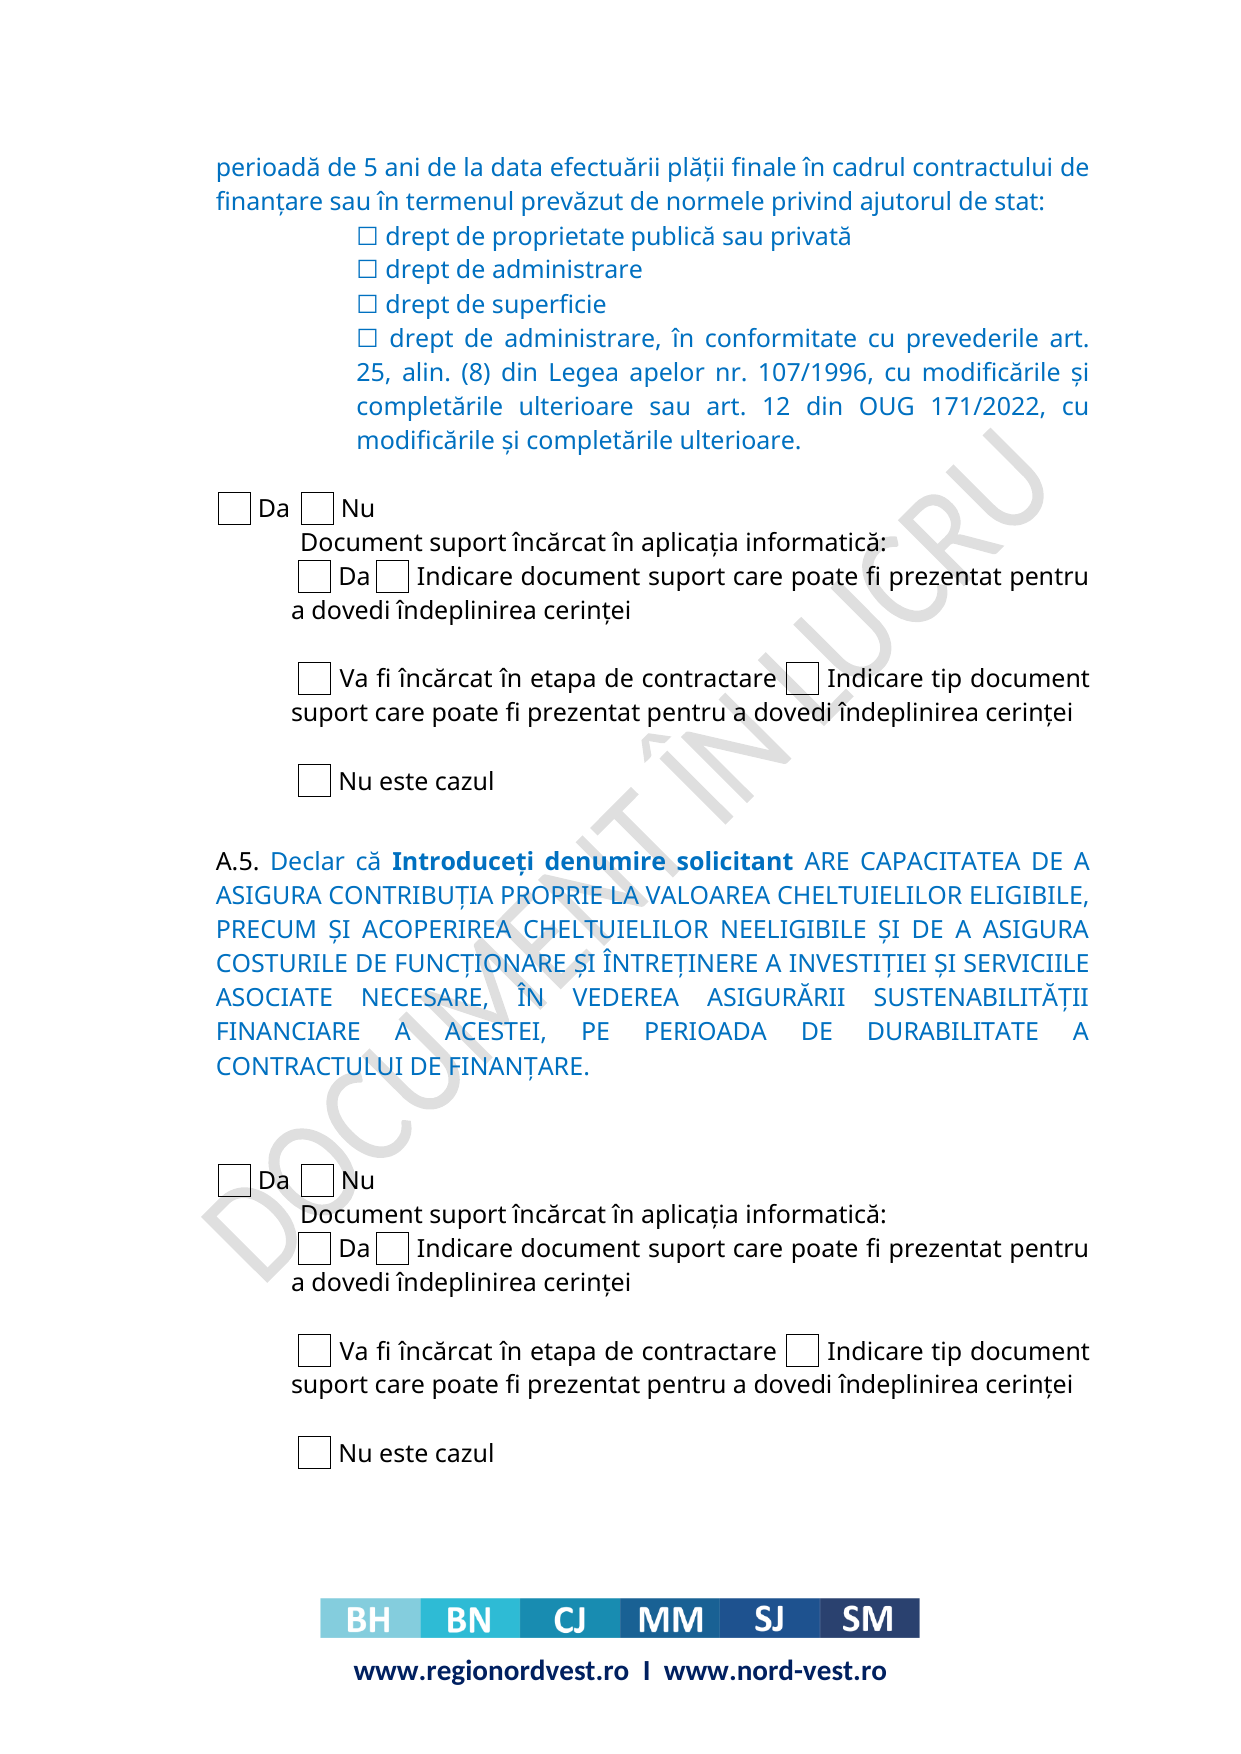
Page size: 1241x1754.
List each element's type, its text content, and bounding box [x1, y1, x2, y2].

list Da Nu [217, 1163, 1090, 1197]
text drept de superficie [356, 286, 1090, 320]
list Document suport încărcat în aplicația informatică: [217, 525, 1090, 559]
picture [320, 1598, 920, 1638]
list A.5. Declar că are capacitatea de a asigura contribuţia proprie la valoarea cheltuielilor eligibile, precum și acoperirea cheltuielilor neeligibile și de a asigura costurile de funcționare și întreținere a investiţiei și serviciile asociate necesare, în vederea asigurării sustenabilității financiare a acestei, pe perioada de durabilitate a contractului de finanţare. [216, 844, 1090, 1082]
text drept de administrare [356, 252, 1090, 286]
text drept de administrare, în conformitate cu prevederile art. 25, alin. (8) din Legea apelor nr. 107/1996, cu modificările și completările ulterioare sau art. 12 din OUG 171/2022, cu modificările și completările ulterioare. [356, 320, 1090, 457]
list Va fi încărcat în etapa de contractare Indicare tip document suport care poate fi prezentat pentru a dovedi îndeplinirea cerinței [291, 661, 1090, 729]
list Da Indicare document suport care poate fi prezentat pentru a dovedi îndeplinirea cerinței [291, 559, 1090, 627]
list Da Nu [217, 491, 1090, 525]
list Nu este cazul [291, 1435, 1090, 1469]
list Nu este cazul [291, 763, 1090, 797]
list Document suport încărcat în aplicația informatică: [217, 1197, 1090, 1231]
list Da Indicare document suport care poate fi prezentat pentru a dovedi îndeplinirea cerinței [291, 1231, 1090, 1299]
list Va fi încărcat în etapa de contractare Indicare tip document suport care poate fi prezentat pentru a dovedi îndeplinirea cerinței [291, 1333, 1090, 1401]
text drept de proprietate publică sau privată [356, 218, 1090, 252]
